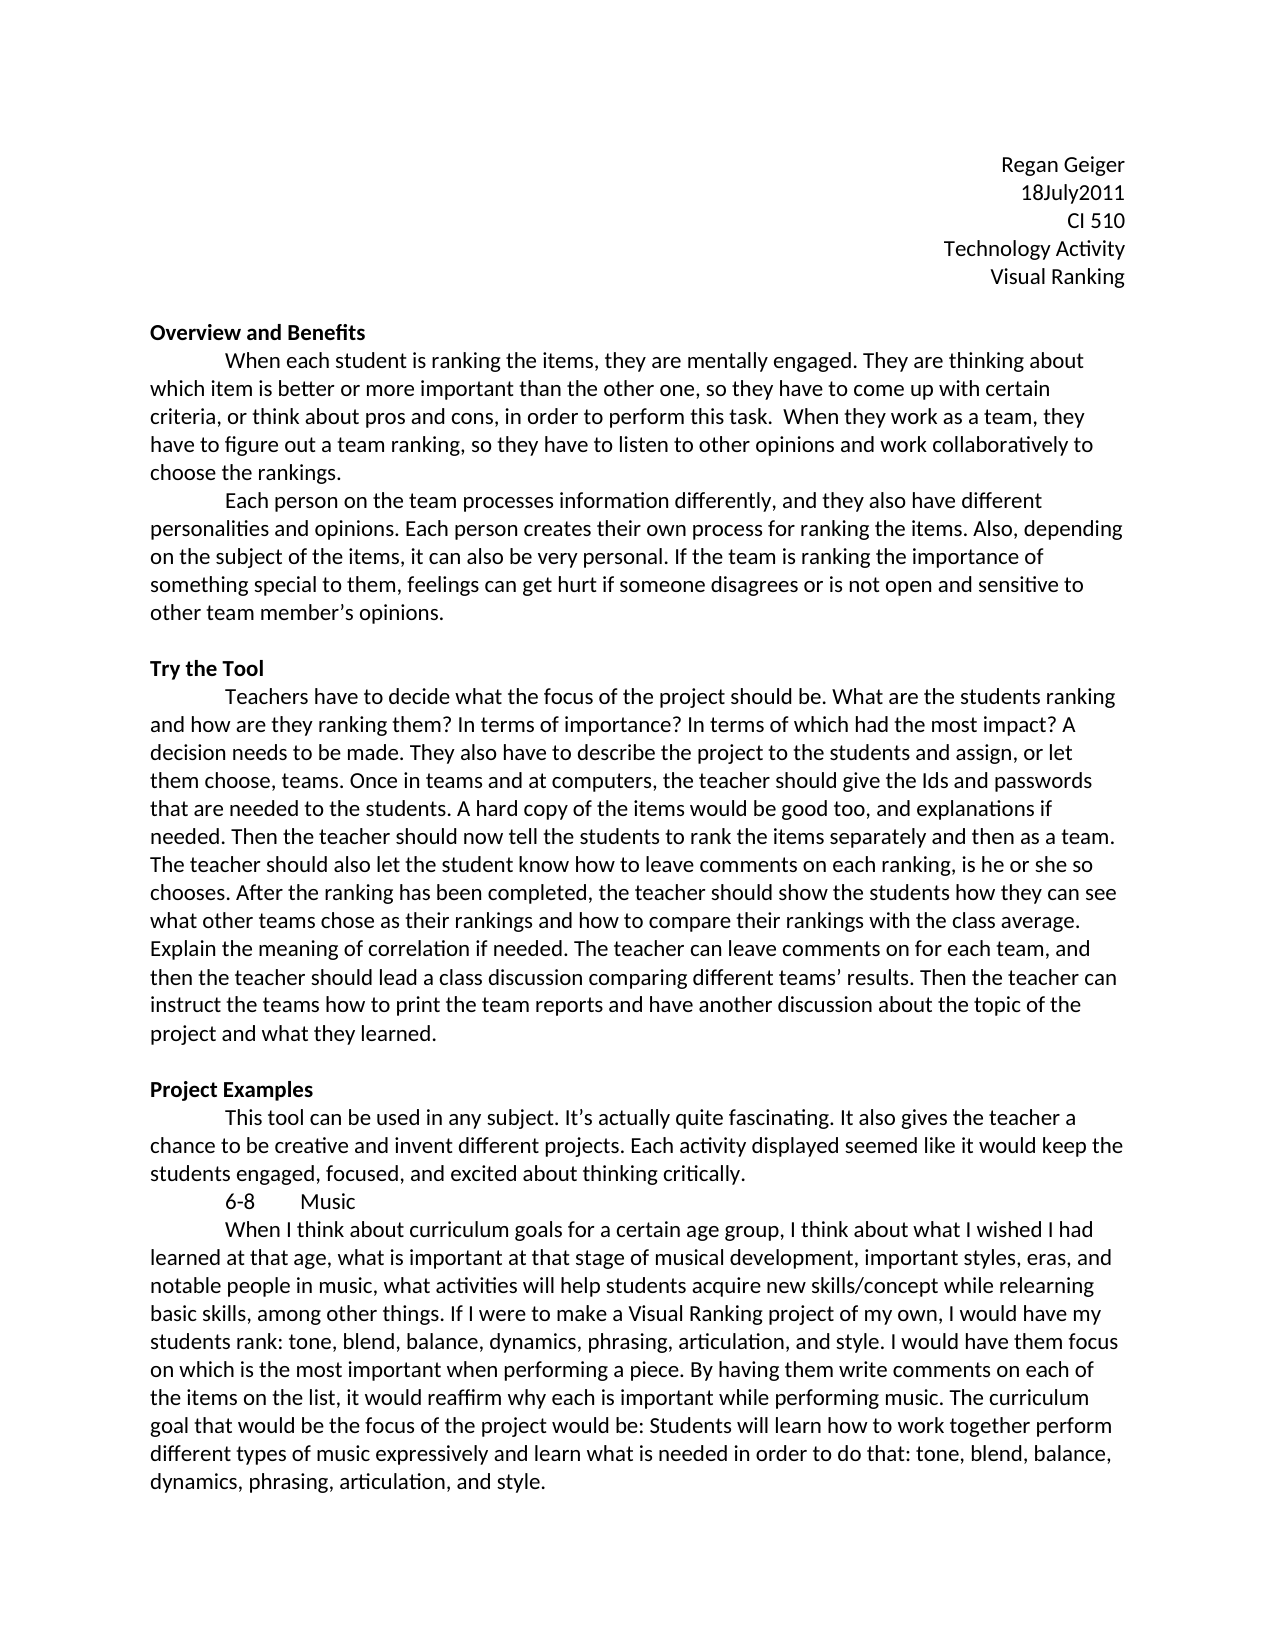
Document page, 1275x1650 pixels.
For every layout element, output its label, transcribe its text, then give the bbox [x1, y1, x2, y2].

text Overview and Benefits [150, 318, 1125, 346]
text When each student is ranking the items, they are mentally engaged. They are thinking about which item is better or more important than the other one, so they have to come up with certain criteria, or think about pros and cons, in order to perform this task. When they work as a team, they have to figure out a team ranking, so they have to listen to other opinions and work collaboratively to choose the rankings. [150, 346, 1125, 486]
text Try the Tool [150, 654, 1125, 682]
text Teachers have to decide what the focus of the project should be. What are the students ranking and how are they ranking them? In terms of importance? In terms of which had the most impact? A decision needs to be made. They also have to describe the project to the students and assign, or let them choose, teams. Once in teams and at computers, the teacher should give the Ids and passwords that are needed to the students. A hard copy of the items would be good too, and explanations if needed. Then the teacher should now tell the students to rank the items separately and then as a team. The teacher should also let the student know how to leave comments on each ranking, is he or she so chooses. After the ranking has been completed, the teacher should show the students how they can see what other teams chose as their rankings and how to compare their rankings with the class average. Explain the meaning of correlation if needed. The teacher can leave comments on for each team, and then the teacher should lead a class discussion comparing different teams’ results. Then the teacher can instruct the teams how to print the team reports and have another discussion about the topic of the project and what they learned. [150, 682, 1125, 1047]
text When I think about curriculum goals for a certain age group, I think about what I wished I had learned at that age, what is important at that stage of musical development, important styles, eras, and notable people in music, what activities will help students acquire new skills/concept while relearning basic skills, among other things. If I were to make a Visual Ranking project of my own, I would have my students rank: tone, blend, balance, dynamics, phrasing, articulation, and style. I would have them focus on which is the most important when performing a piece. By having them write comments on each of the items on the list, it would reaffirm why each is important while performing music. The curriculum goal that would be the focus of the project would be: Students will learn how to work together perform different types of music expressively and learn what is needed in order to do that: tone, blend, balance, dynamics, phrasing, articulation, and style. [150, 1215, 1125, 1495]
text Visual Ranking [150, 262, 1125, 290]
text This tool can be used in any subject. It’s actually quite fascinating. It also gives the teacher a chance to be creative and invent different projects. Each activity displayed seemed like it would keep the students engaged, focused, and excited about thinking critically. [150, 1103, 1125, 1187]
text Project Examples [150, 1075, 1125, 1103]
text Technology Activity [150, 234, 1125, 262]
text Each person on the team processes information differently, and they also have different personalities and opinions. Each person creates their own process for ranking the items. Also, depending on the subject of the items, it can also be very personal. If the team is ranking the importance of something special to them, feelings can get hurt if someone disagrees or is not open and sensitive to other team member’s opinions. [150, 486, 1125, 626]
text 6-8 Music [150, 1187, 1125, 1215]
text Regan Geiger [150, 150, 1125, 178]
text 18July2011 [150, 178, 1125, 206]
text CI 510 [150, 206, 1125, 234]
